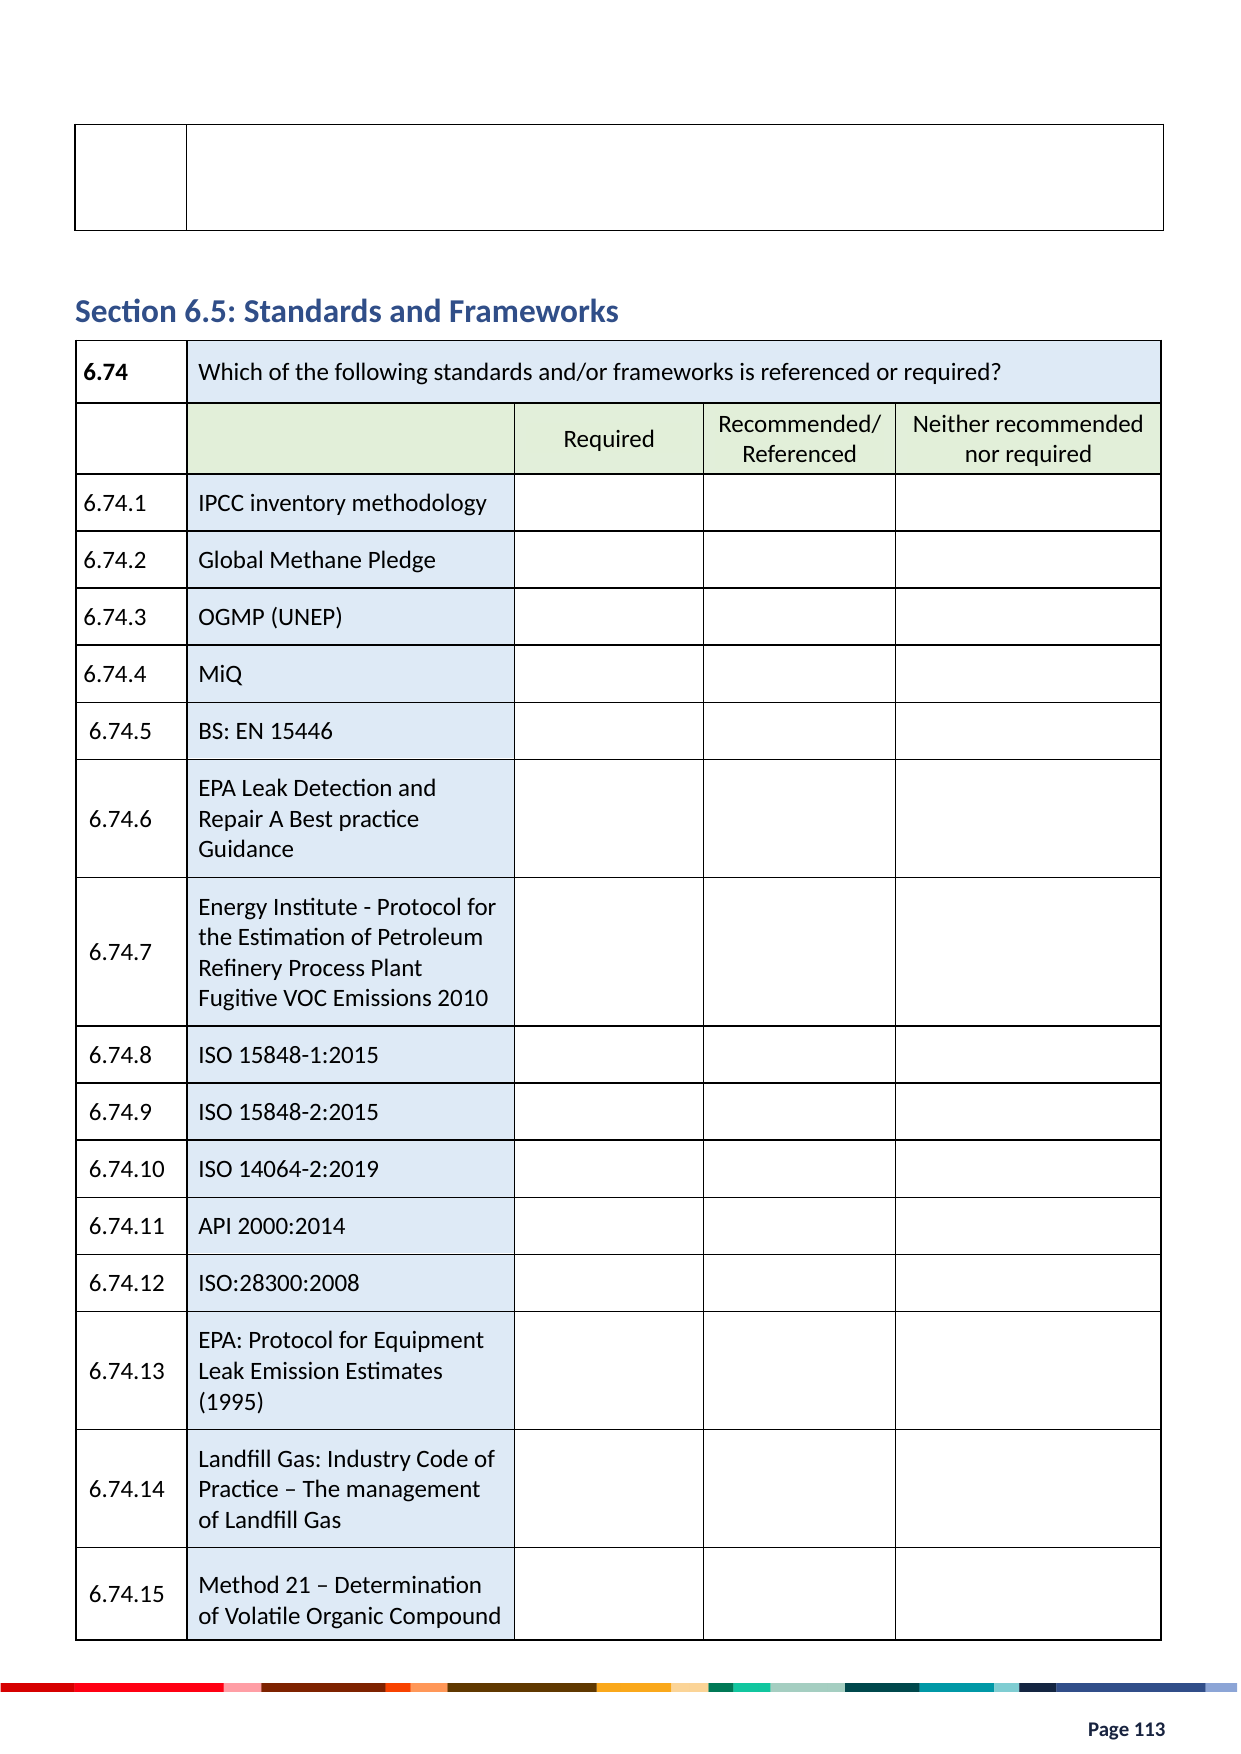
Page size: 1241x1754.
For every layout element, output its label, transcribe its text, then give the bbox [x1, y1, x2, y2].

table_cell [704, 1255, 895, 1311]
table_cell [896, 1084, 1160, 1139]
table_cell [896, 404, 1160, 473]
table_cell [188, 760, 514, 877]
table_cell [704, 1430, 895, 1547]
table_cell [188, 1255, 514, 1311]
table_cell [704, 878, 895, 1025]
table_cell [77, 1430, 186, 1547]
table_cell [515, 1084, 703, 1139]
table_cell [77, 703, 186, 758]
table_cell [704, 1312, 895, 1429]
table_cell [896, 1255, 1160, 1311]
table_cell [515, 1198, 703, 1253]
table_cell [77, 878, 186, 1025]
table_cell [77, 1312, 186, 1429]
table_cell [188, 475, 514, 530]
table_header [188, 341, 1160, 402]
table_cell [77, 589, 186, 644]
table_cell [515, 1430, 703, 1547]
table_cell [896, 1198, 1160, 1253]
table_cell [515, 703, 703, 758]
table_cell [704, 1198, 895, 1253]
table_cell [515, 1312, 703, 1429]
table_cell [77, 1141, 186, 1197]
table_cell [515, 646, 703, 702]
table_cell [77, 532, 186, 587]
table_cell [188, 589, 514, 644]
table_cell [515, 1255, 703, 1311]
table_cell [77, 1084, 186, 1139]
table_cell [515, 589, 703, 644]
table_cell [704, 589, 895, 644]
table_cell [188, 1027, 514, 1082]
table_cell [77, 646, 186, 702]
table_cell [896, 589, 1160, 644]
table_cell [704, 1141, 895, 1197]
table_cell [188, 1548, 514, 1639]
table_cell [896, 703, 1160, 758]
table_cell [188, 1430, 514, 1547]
picture [0, 1683, 1236, 1692]
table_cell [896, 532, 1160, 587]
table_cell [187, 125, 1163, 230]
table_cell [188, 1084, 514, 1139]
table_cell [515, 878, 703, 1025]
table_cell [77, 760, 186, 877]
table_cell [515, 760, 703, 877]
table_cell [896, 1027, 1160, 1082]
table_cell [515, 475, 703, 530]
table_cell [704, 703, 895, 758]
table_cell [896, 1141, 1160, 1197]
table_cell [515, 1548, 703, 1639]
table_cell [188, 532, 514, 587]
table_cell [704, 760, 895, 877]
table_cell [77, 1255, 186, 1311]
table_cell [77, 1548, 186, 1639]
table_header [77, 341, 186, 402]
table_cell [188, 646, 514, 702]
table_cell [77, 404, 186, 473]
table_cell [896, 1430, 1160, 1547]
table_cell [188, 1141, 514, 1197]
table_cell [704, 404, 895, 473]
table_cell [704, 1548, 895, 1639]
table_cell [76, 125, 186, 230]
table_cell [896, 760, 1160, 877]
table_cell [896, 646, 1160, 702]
subtitle Section 6.5: Standards and Frameworks [75, 291, 1165, 331]
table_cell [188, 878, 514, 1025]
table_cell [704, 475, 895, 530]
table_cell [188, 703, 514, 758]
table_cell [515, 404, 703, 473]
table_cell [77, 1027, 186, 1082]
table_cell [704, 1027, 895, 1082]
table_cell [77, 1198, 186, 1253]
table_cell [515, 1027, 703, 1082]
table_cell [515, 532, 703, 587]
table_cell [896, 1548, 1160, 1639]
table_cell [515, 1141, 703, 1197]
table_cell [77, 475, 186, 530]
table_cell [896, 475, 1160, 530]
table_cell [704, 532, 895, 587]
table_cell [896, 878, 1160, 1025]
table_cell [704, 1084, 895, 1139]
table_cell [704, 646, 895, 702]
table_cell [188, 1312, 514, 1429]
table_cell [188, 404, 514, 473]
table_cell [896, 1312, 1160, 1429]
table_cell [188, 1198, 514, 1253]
